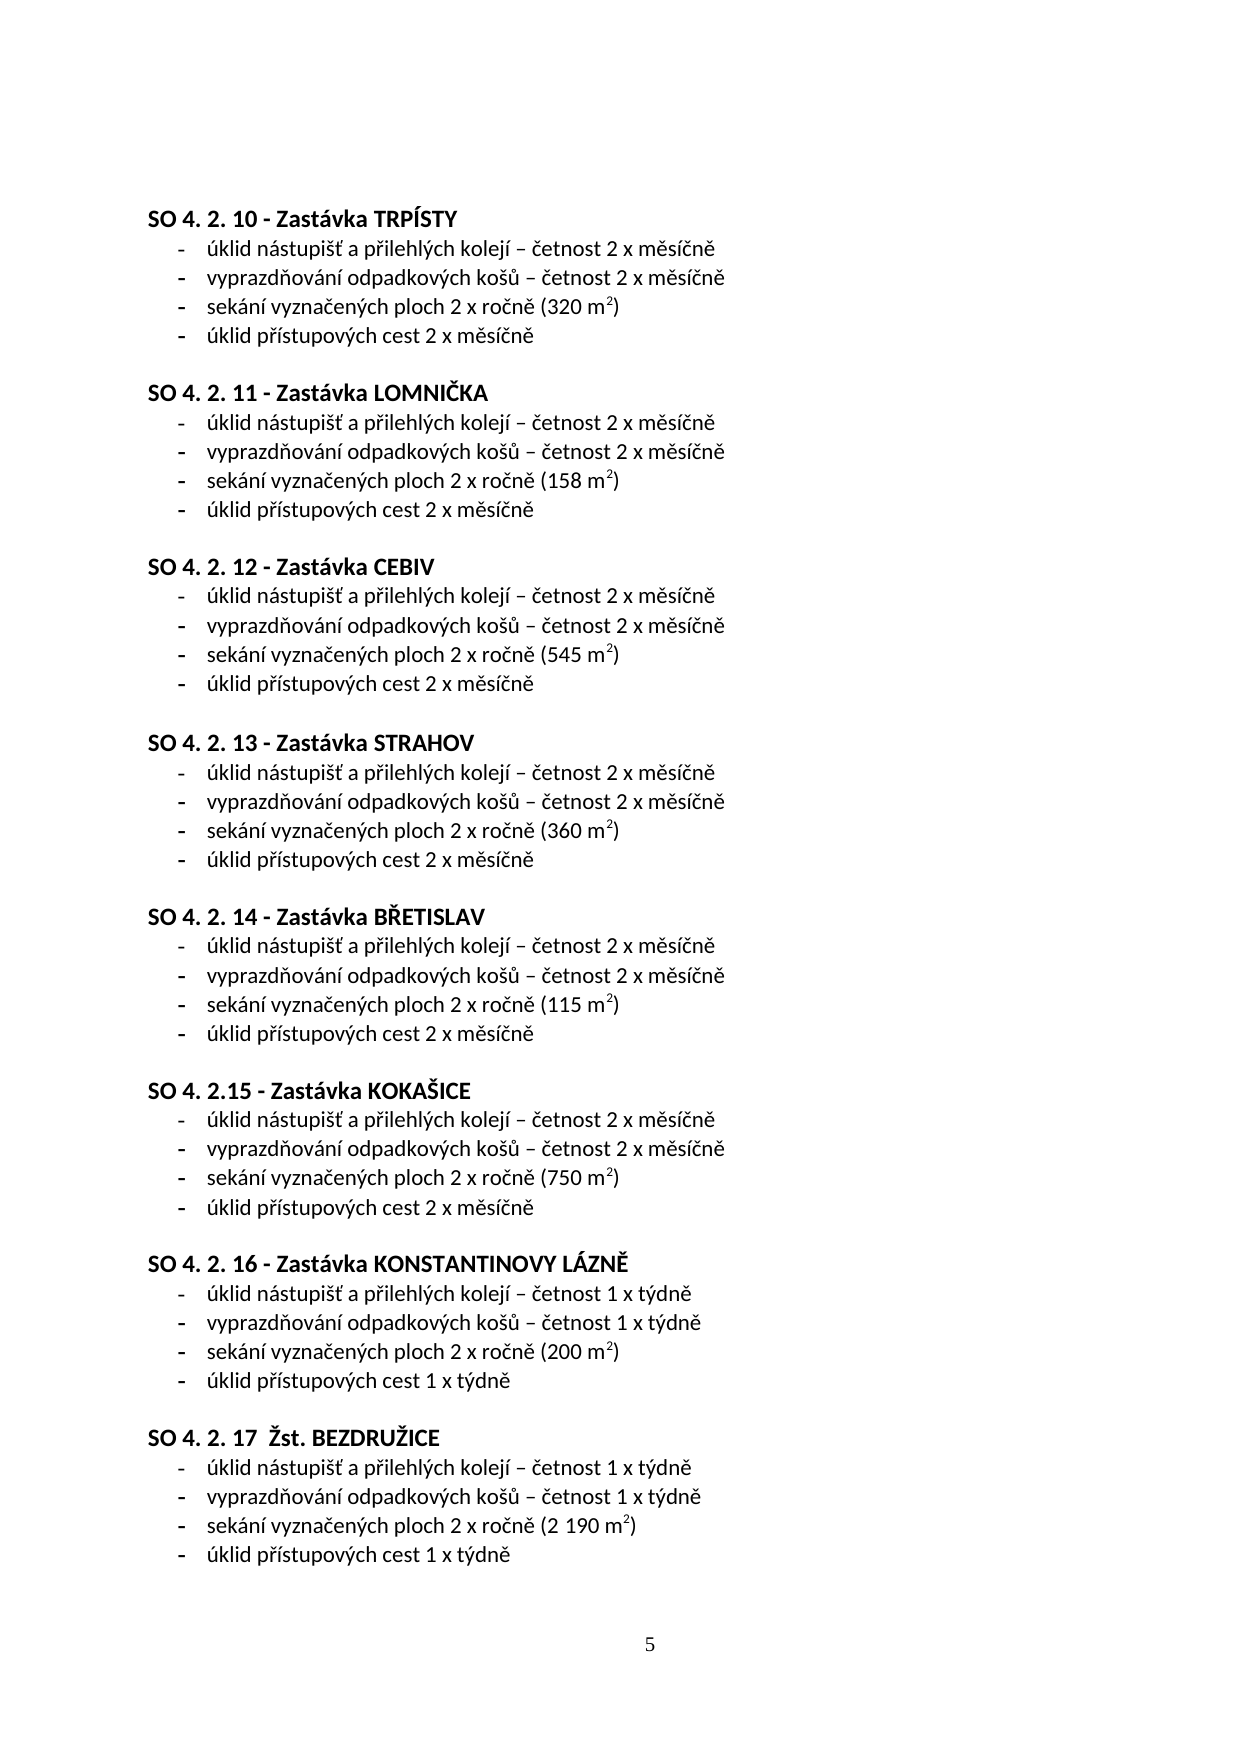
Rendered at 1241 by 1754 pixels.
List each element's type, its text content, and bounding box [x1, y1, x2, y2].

list sekání vyznačených ploch 2 x ročně (115 m2) [177, 989, 1093, 1018]
list úklid nástupišť a přilehlých kolejí – četnost 1 x týdně [177, 1453, 1093, 1481]
list vyprazdňování odpadkových košů – četnost 2 x měsíčně [177, 610, 1093, 639]
list úklid přístupových cest 2 x měsíčně [177, 320, 1093, 349]
list sekání vyznačených ploch 2 x ročně (2 190 m2) [177, 1510, 1093, 1539]
text SO 4. 2. 16 - Zastávka Konstantinovy Lázně [148, 1249, 1093, 1279]
list úklid nástupišť a přilehlých kolejí – četnost 2 x měsíčně [177, 758, 1093, 786]
list úklid nástupišť a přilehlých kolejí – četnost 2 x měsíčně [177, 408, 1093, 436]
list úklid přístupových cest 1 x týdně [177, 1365, 1093, 1394]
text SO 4. 2. 13 - Zastávka strahov [148, 727, 1093, 758]
list úklid přístupových cest 2 x měsíčně [177, 494, 1093, 523]
text SO 4. 2. 10 - Zastávka Trpísty [148, 204, 1093, 234]
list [177, 262, 1093, 291]
list vyprazdňování odpadkových košů – četnost 2 x měsíčně [177, 1133, 1093, 1162]
list vyprazdňování odpadkových košů – četnost 2 x měsíčně [177, 960, 1093, 989]
list úklid přístupových cest 2 x měsíčně [177, 668, 1093, 697]
list úklid nástupišť a přilehlých kolejí – četnost 2 x měsíčně [177, 582, 1093, 610]
text SO 4. 2. 17 Žst. Bezdružice [148, 1422, 1093, 1453]
text SO 4. 2. 11 - Zastávka Lomnička [148, 377, 1093, 408]
list úklid přístupových cest 2 x měsíčně [177, 1018, 1093, 1047]
list úklid nástupišť a přilehlých kolejí – četnost 2 x měsíčně [177, 1105, 1093, 1133]
text SO 4. 2.15 - Zastávka Kokašice [148, 1075, 1093, 1105]
list úklid přístupových cest 2 x měsíčně [177, 844, 1093, 873]
list sekání vyznačených ploch 2 x ročně (158 m2) [177, 465, 1093, 494]
list sekání vyznačených ploch 2 x ročně (200 m2) [177, 1336, 1093, 1365]
list úklid přístupových cest 2 x měsíčně [177, 1192, 1093, 1221]
text SO 4. 2. 14 - Zastávka Břetislav [148, 901, 1093, 932]
list vyprazdňování odpadkových košů – četnost 2 x měsíčně [177, 436, 1093, 465]
list sekání vyznačených ploch 2 x ročně (750 m2) [177, 1162, 1093, 1192]
list vyprazdňování odpadkových košů – četnost 1 x týdně [177, 1481, 1093, 1510]
list úklid nástupišť a přilehlých kolejí – četnost 2 x měsíčně [177, 932, 1093, 960]
list vyprazdňování odpadkových košů – četnost 1 x týdně [177, 1307, 1093, 1336]
list sekání vyznačených ploch 2 x ročně (545 m2) [177, 639, 1093, 668]
list vyprazdňování odpadkových košů – četnost 2 x měsíčně [177, 786, 1093, 815]
list sekání vyznačených ploch 2 x ročně (320 m2) [177, 291, 1093, 320]
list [177, 234, 1093, 262]
list úklid nástupišť a přilehlých kolejí – četnost 1 x týdně [177, 1279, 1093, 1307]
list úklid přístupových cest 1 x týdně [177, 1539, 1093, 1568]
list sekání vyznačených ploch 2 x ročně (360 m2) [177, 815, 1093, 844]
text SO 4. 2. 12 - Zastávka CEBIV [148, 551, 1093, 582]
